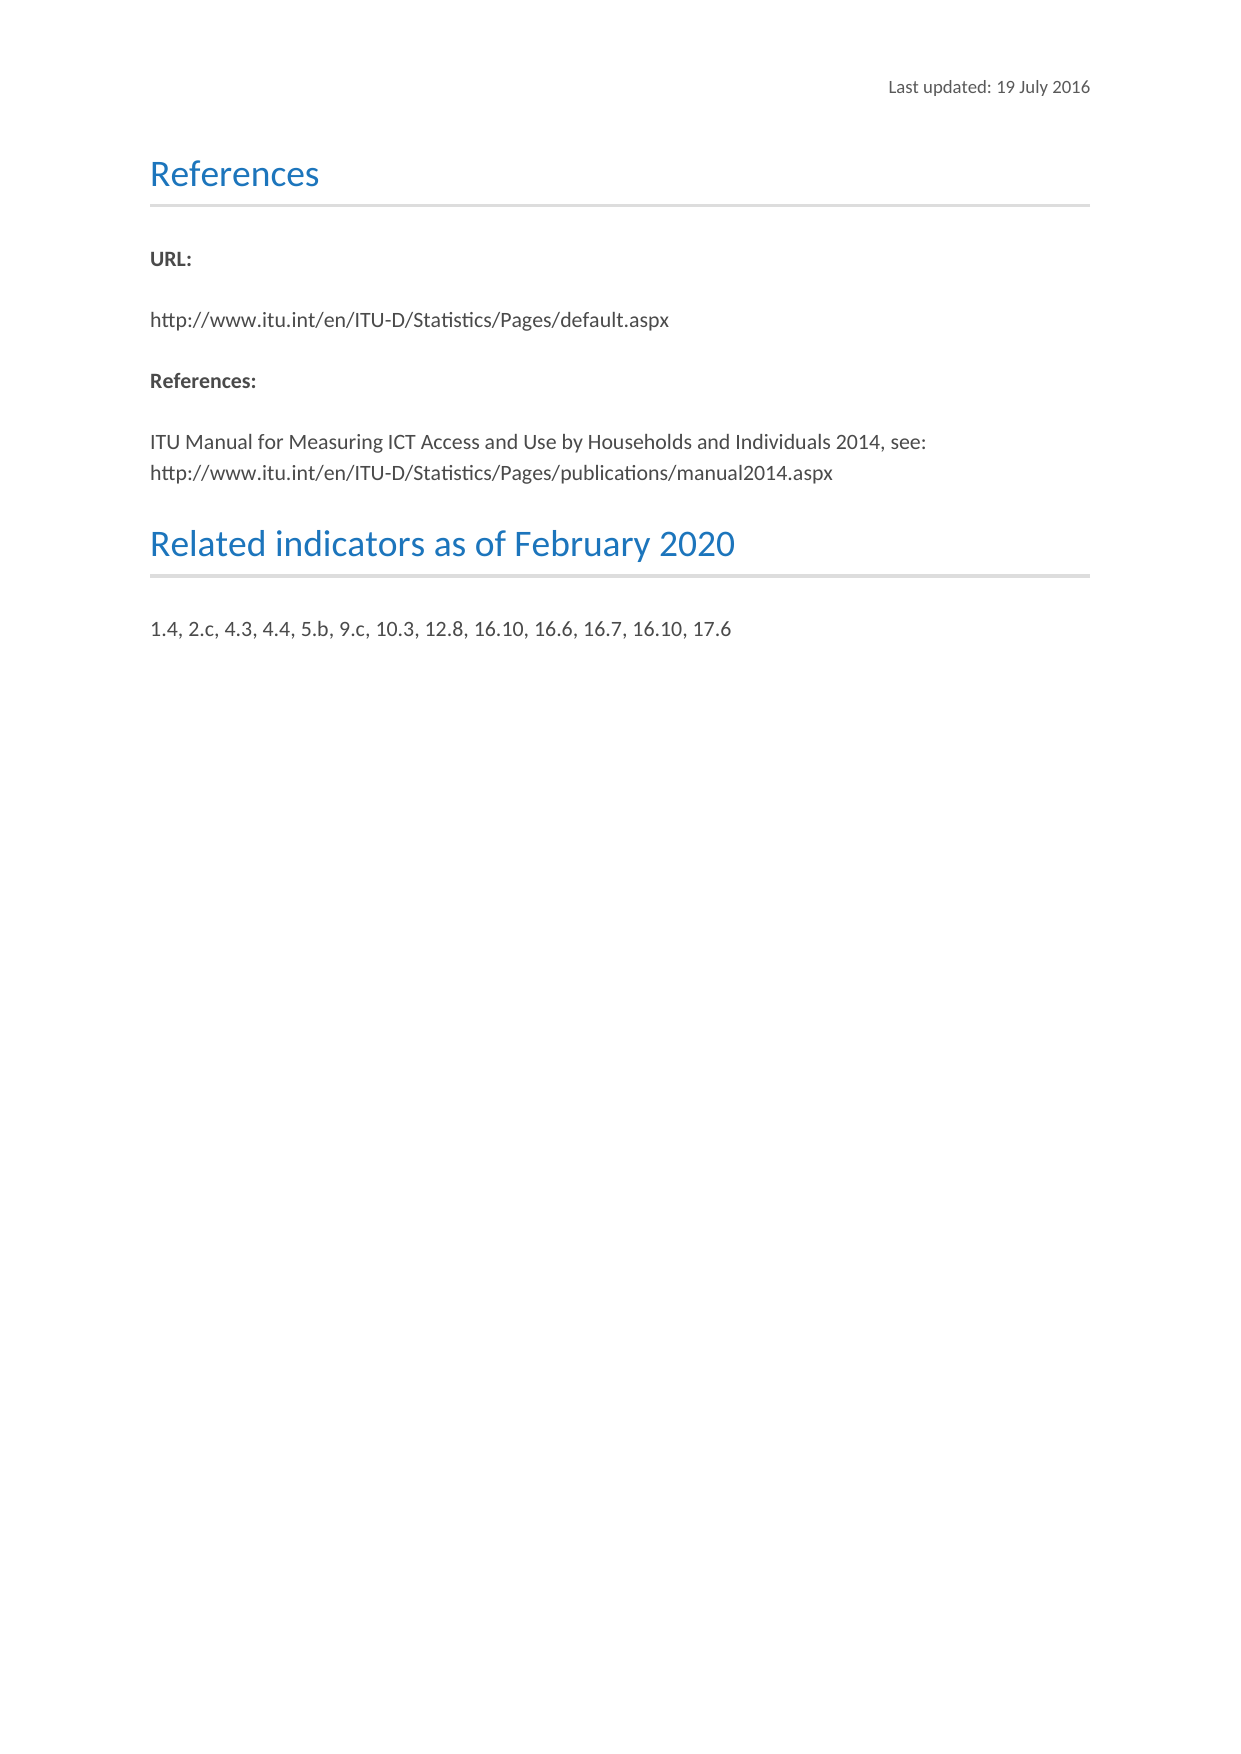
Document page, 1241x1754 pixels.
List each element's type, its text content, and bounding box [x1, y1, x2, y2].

text 1.4, 2.c, 4.3, 4.4, 5.b, 9.c, 10.3, 12.8, 16.10, 16.6, 16.7, 16.10, 17.6 [150, 615, 1090, 642]
text References [150, 150, 1090, 204]
text http://www.itu.int/en/ITU-D/Statistics/Pages/default.aspx [150, 306, 1090, 333]
text ITU Manual for Measuring ICT Access and Use by Households and Individuals 2014, see: http://www.itu.int/en/ITU-D/Statistics/Pages/publications/manual2014.aspx [150, 428, 1090, 486]
text Related indicators as of February 2020 [150, 520, 1090, 574]
text URL: [150, 245, 1090, 271]
text References: [150, 367, 1090, 394]
